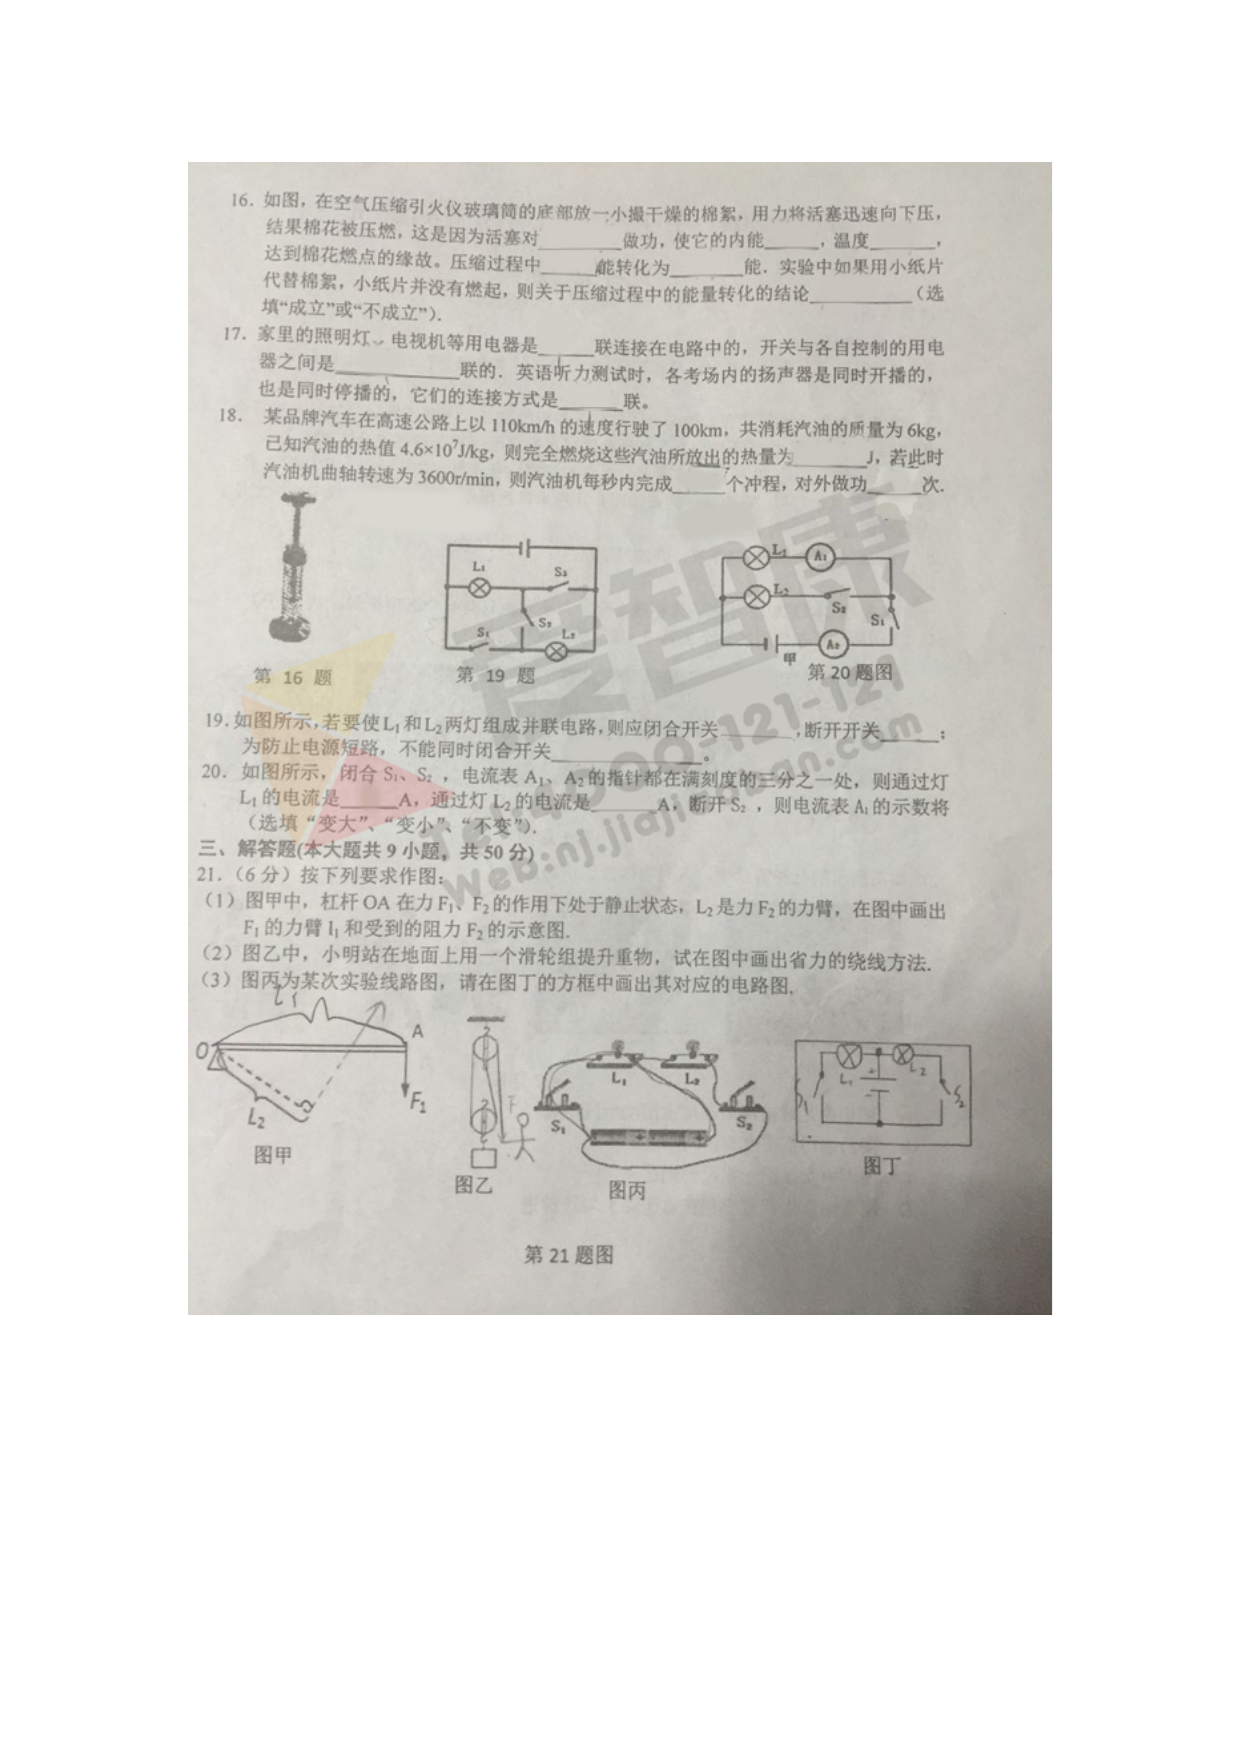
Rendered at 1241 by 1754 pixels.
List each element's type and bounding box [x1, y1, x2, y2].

picture [188, 162, 1053, 1315]
